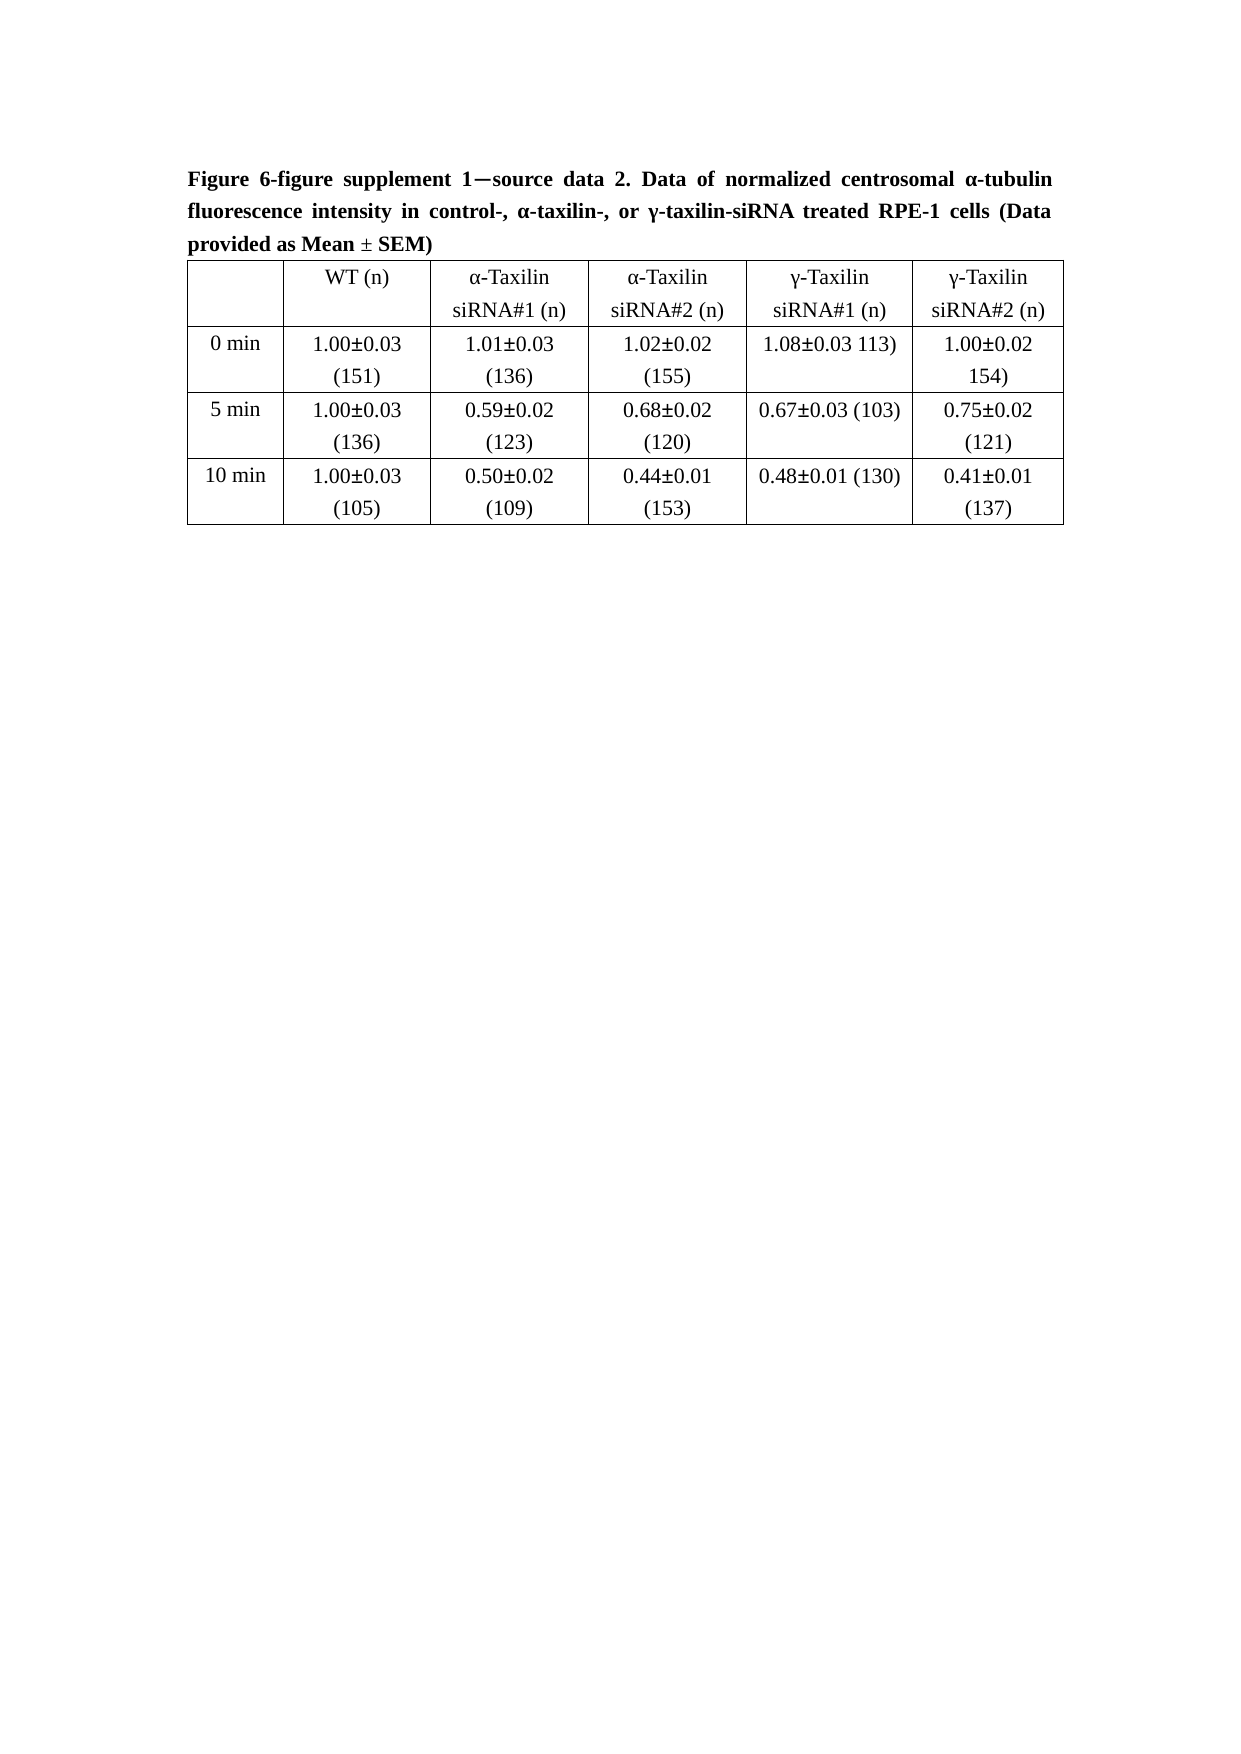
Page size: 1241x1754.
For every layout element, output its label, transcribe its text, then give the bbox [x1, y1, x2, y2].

table_header γ-Taxilin siRNA#1 (n) [747, 261, 912, 326]
table_header [188, 261, 283, 326]
table_cell 1.00±0.03 (136) [284, 393, 430, 458]
table_cell 0.48±0.01 (130) [747, 459, 912, 524]
table_cell 1.00±0.02 154) [913, 327, 1063, 392]
table_cell 0.67±0.03 (103) [747, 393, 912, 458]
table_cell 1.00±0.03 (151) [284, 327, 430, 392]
table_header γ-Taxilin siRNA#2 (n) [913, 261, 1063, 326]
table_cell 0.75±0.02 (121) [913, 393, 1063, 458]
table_cell 0.44±0.01 (153) [589, 459, 746, 524]
text Figure 6-figure supplement 1—source data 2. Data of normalized centrosomal α-tubulin fluorescence intensity in control-, α-taxilin-, or γ-taxilin-siRNA treated RPE-1 cells (Data provided as Mean ± SEM) [187, 162, 1053, 259]
table_cell 0 min [188, 327, 283, 392]
table_header α-Taxilin siRNA#1 (n) [431, 261, 588, 326]
table_header α-Taxilin siRNA#2 (n) [589, 261, 746, 326]
table_header WT (n) [284, 261, 430, 326]
table_cell 1.00±0.03 (105) [284, 459, 430, 524]
table_cell 1.01±0.03 (136) [431, 327, 588, 392]
table_cell 0.41±0.01 (137) [913, 459, 1063, 524]
table_cell 0.68±0.02 (120) [589, 393, 746, 458]
table_cell 0.50±0.02 (109) [431, 459, 588, 524]
table_cell 1.08±0.03 113) [747, 327, 912, 392]
table_cell 5 min [188, 393, 283, 458]
table_cell 1.02±0.02 (155) [589, 327, 746, 392]
table_cell 10 min [188, 459, 283, 524]
table_cell 0.59±0.02 (123) [431, 393, 588, 458]
